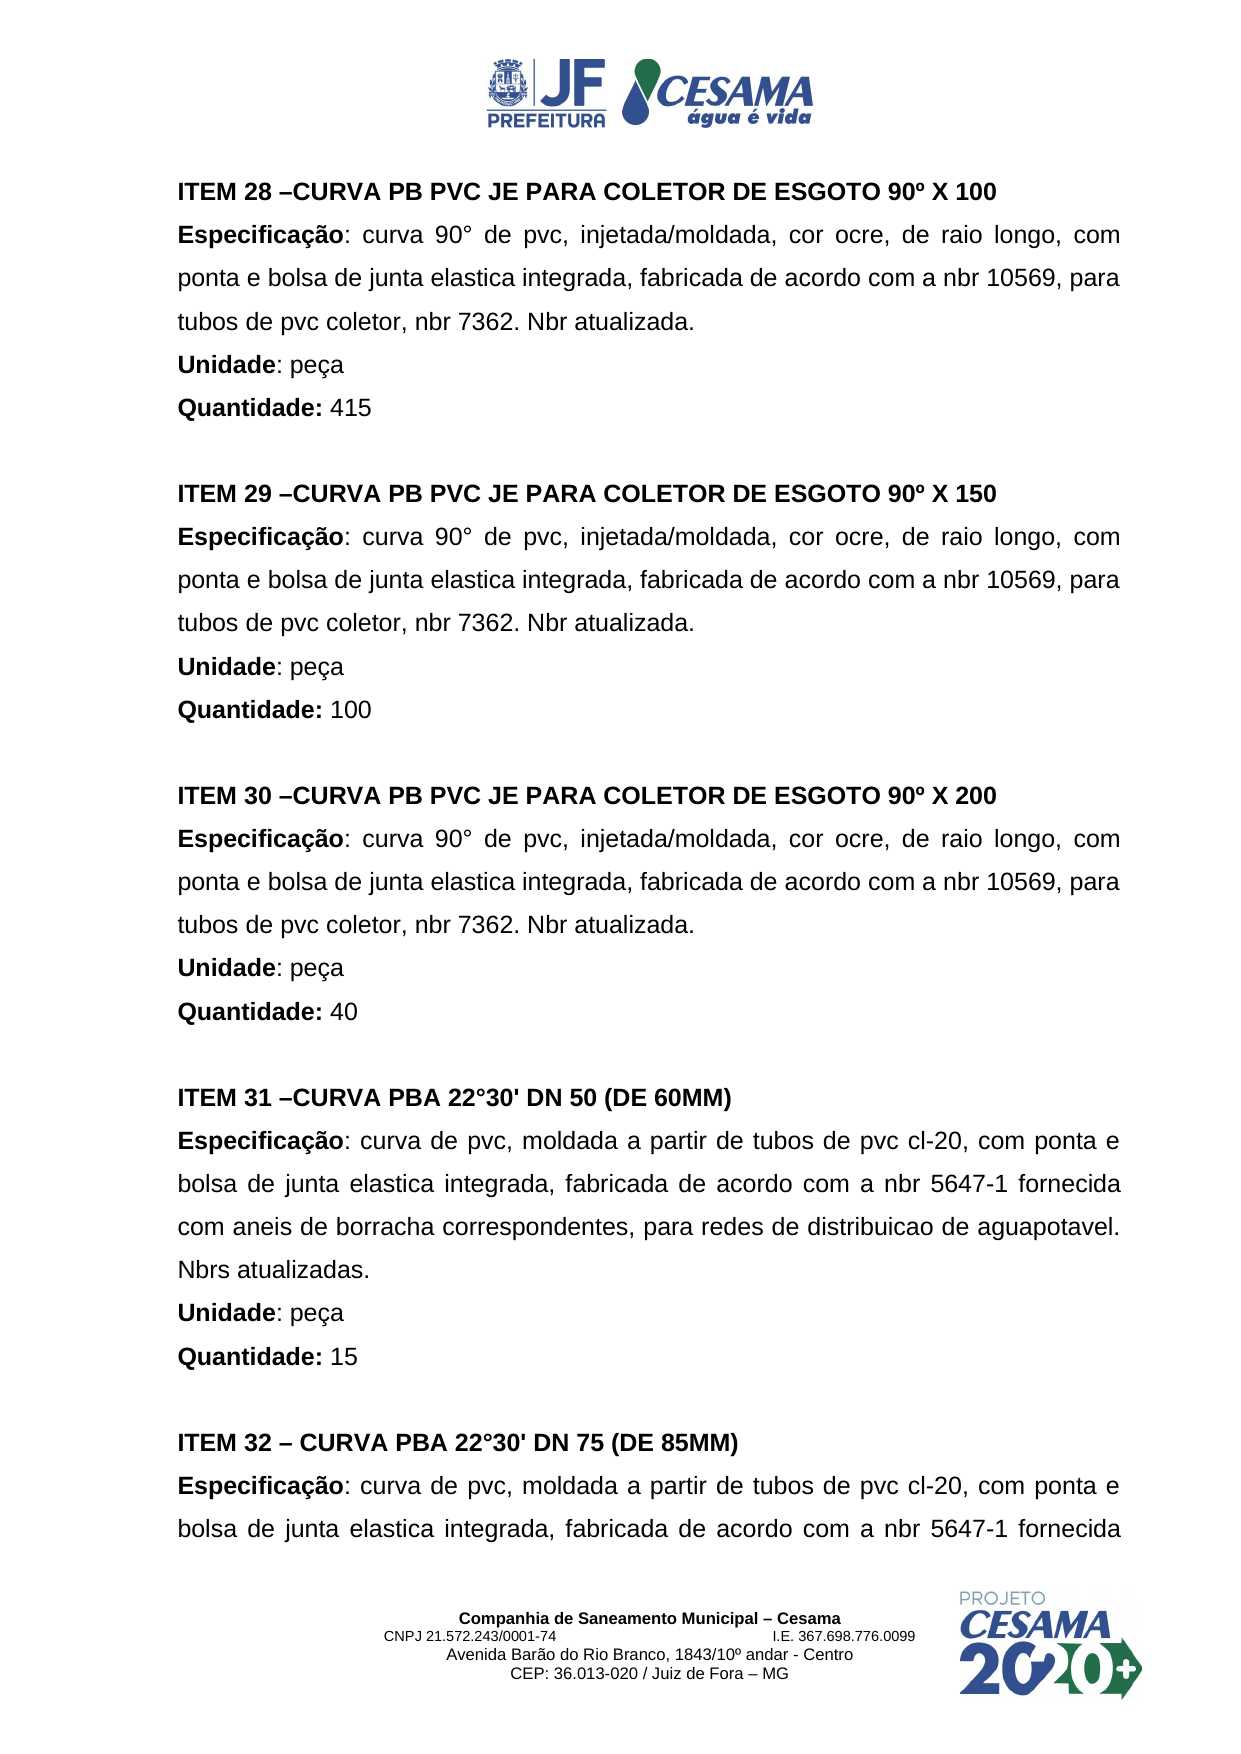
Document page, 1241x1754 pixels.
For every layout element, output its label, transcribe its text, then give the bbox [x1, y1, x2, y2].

text Especificação: curva 90° de pvc, injetada/moldada, cor ocre, de raio longo, com ponta e bolsa de junta elastica integrada, fabricada de acordo com a nbr 10569, para tubos de pvc coletor, nbr 7362. Nbr atualizada. [177, 824, 1122, 939]
text Unidade: peça [177, 1298, 1122, 1327]
picture [959, 1591, 1143, 1700]
text Quantidade: 40 [177, 997, 1122, 1025]
text ITEM 28 –CURVA PB PVC JE PARA COLETOR DE ESGOTO 90º X 100 [177, 177, 1122, 206]
text Quantidade: 415 [177, 393, 1122, 422]
text Especificação: curva 90° de pvc, injetada/moldada, cor ocre, de raio longo, com ponta e bolsa de junta elastica integrada, fabricada de acordo com a nbr 10569, para tubos de pvc coletor, nbr 7362. Nbr atualizada. [177, 522, 1122, 637]
text Quantidade: 15 [177, 1342, 1122, 1370]
text Quantidade: 100 [177, 695, 1122, 723]
text Especificação: curva 90° de pvc, injetada/moldada, cor ocre, de raio longo, com ponta e bolsa de junta elastica integrada, fabricada de acordo com a nbr 10569, para tubos de pvc coletor, nbr 7362. Nbr atualizada. [177, 220, 1122, 335]
text Unidade: peça [177, 953, 1122, 982]
text ITEM 32 – CURVA PBA 22°30' DN 75 (DE 85MM) [177, 1428, 1122, 1457]
text Unidade: peça [177, 652, 1122, 680]
text ITEM 29 –CURVA PB PVC JE PARA COLETOR DE ESGOTO 90º X 150 [177, 479, 1122, 508]
text Unidade: peça [177, 350, 1122, 378]
text ITEM 30 –CURVA PB PVC JE PARA COLETOR DE ESGOTO 90º X 200 [177, 781, 1122, 810]
picture [486, 59, 813, 128]
text ITEM 31 –CURVA PBA 22°30' DN 50 (DE 60MM) [177, 1083, 1122, 1112]
